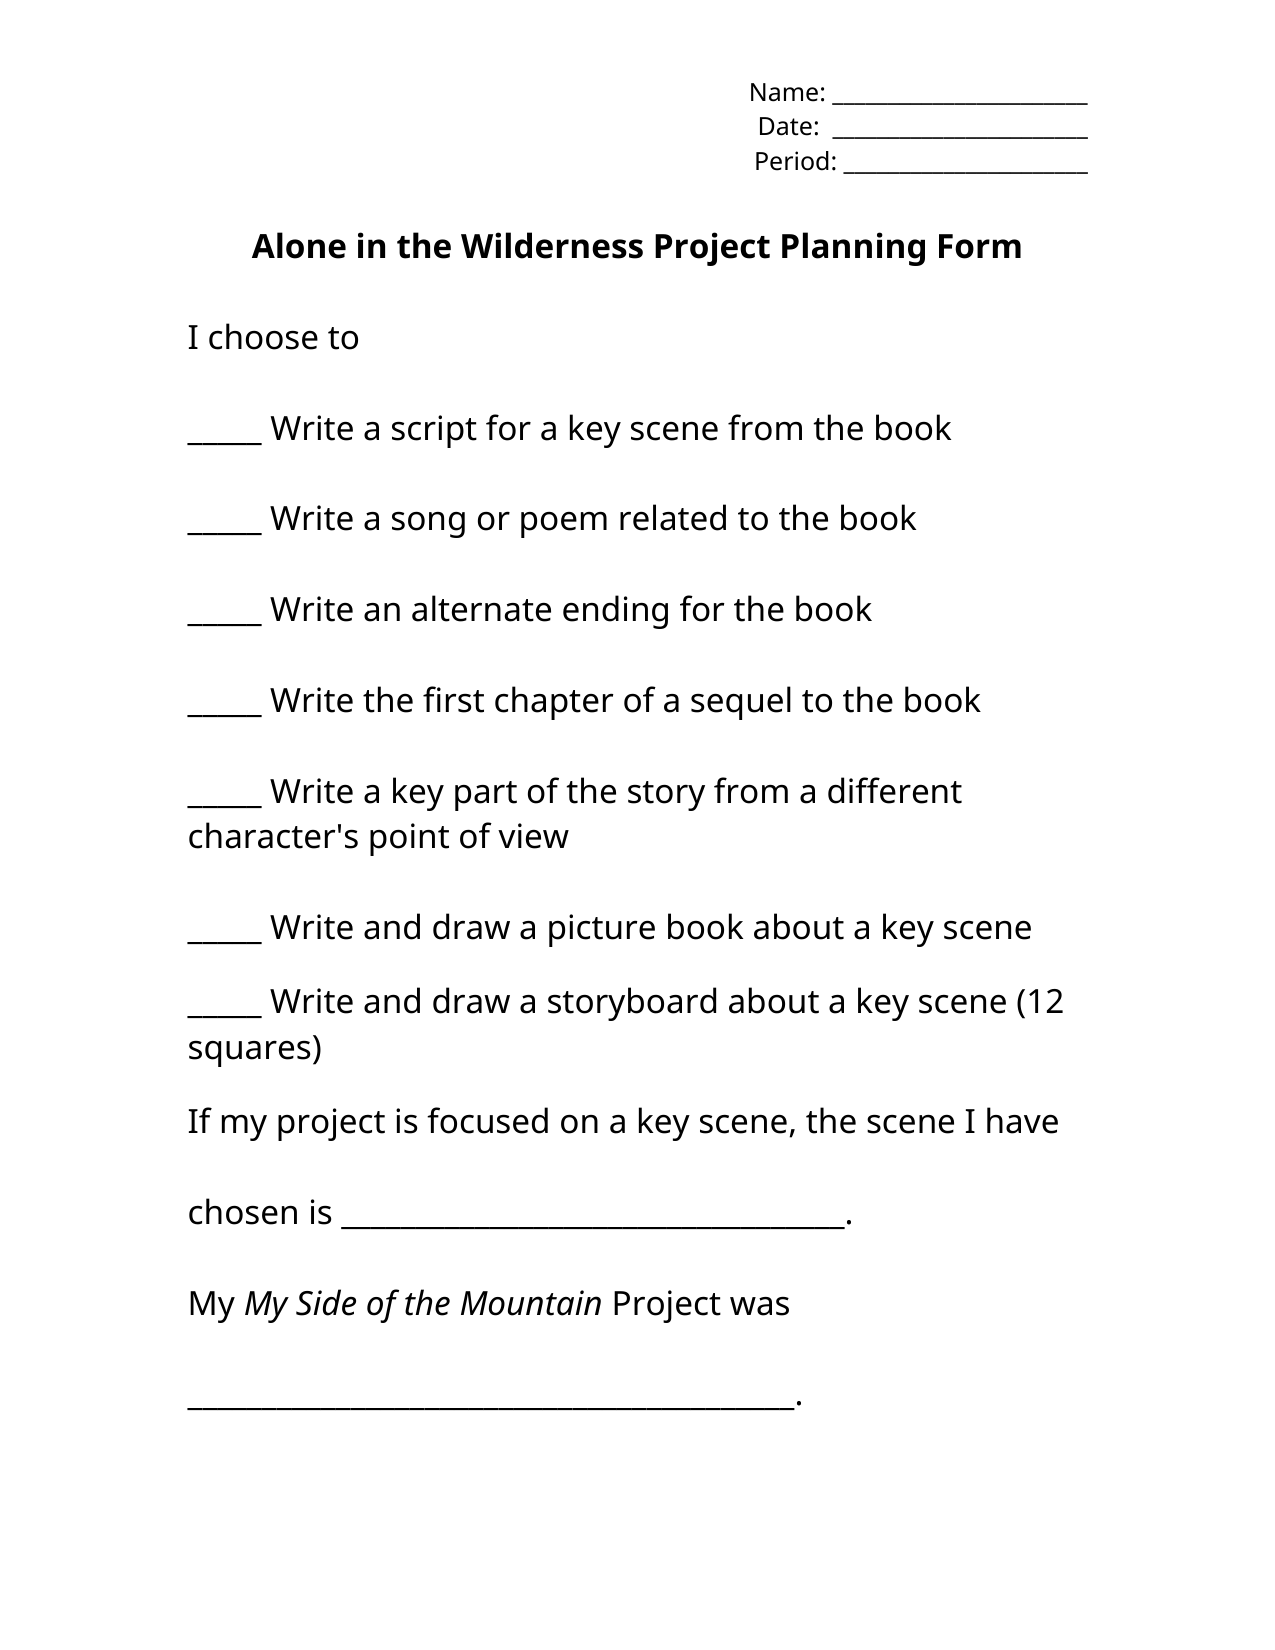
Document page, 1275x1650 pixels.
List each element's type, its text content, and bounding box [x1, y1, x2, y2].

text Alone in the Wilderness Project Planning Form [187, 223, 1087, 268]
text If my project is focused on a key scene, the scene I have [187, 1098, 1087, 1143]
text _____ Write a script for a key scene from the book _____ Write a song or poem related to the book _____ Write an alternate ending for the book _____ Write the first chapter of a sequel to the book _____ Write a key part of the story from a different character's point of view _____ Write and draw a picture book about a key scene [187, 404, 1087, 978]
text _________________________________________. [187, 1370, 1087, 1416]
text chosen is __________________________________. [187, 1188, 1087, 1234]
text My My Side of the Mountain Project was [187, 1279, 1087, 1325]
text I choose to [187, 313, 1087, 359]
text _____ Write and draw a storyboard about a key scene (12 squares) [187, 978, 1087, 1098]
